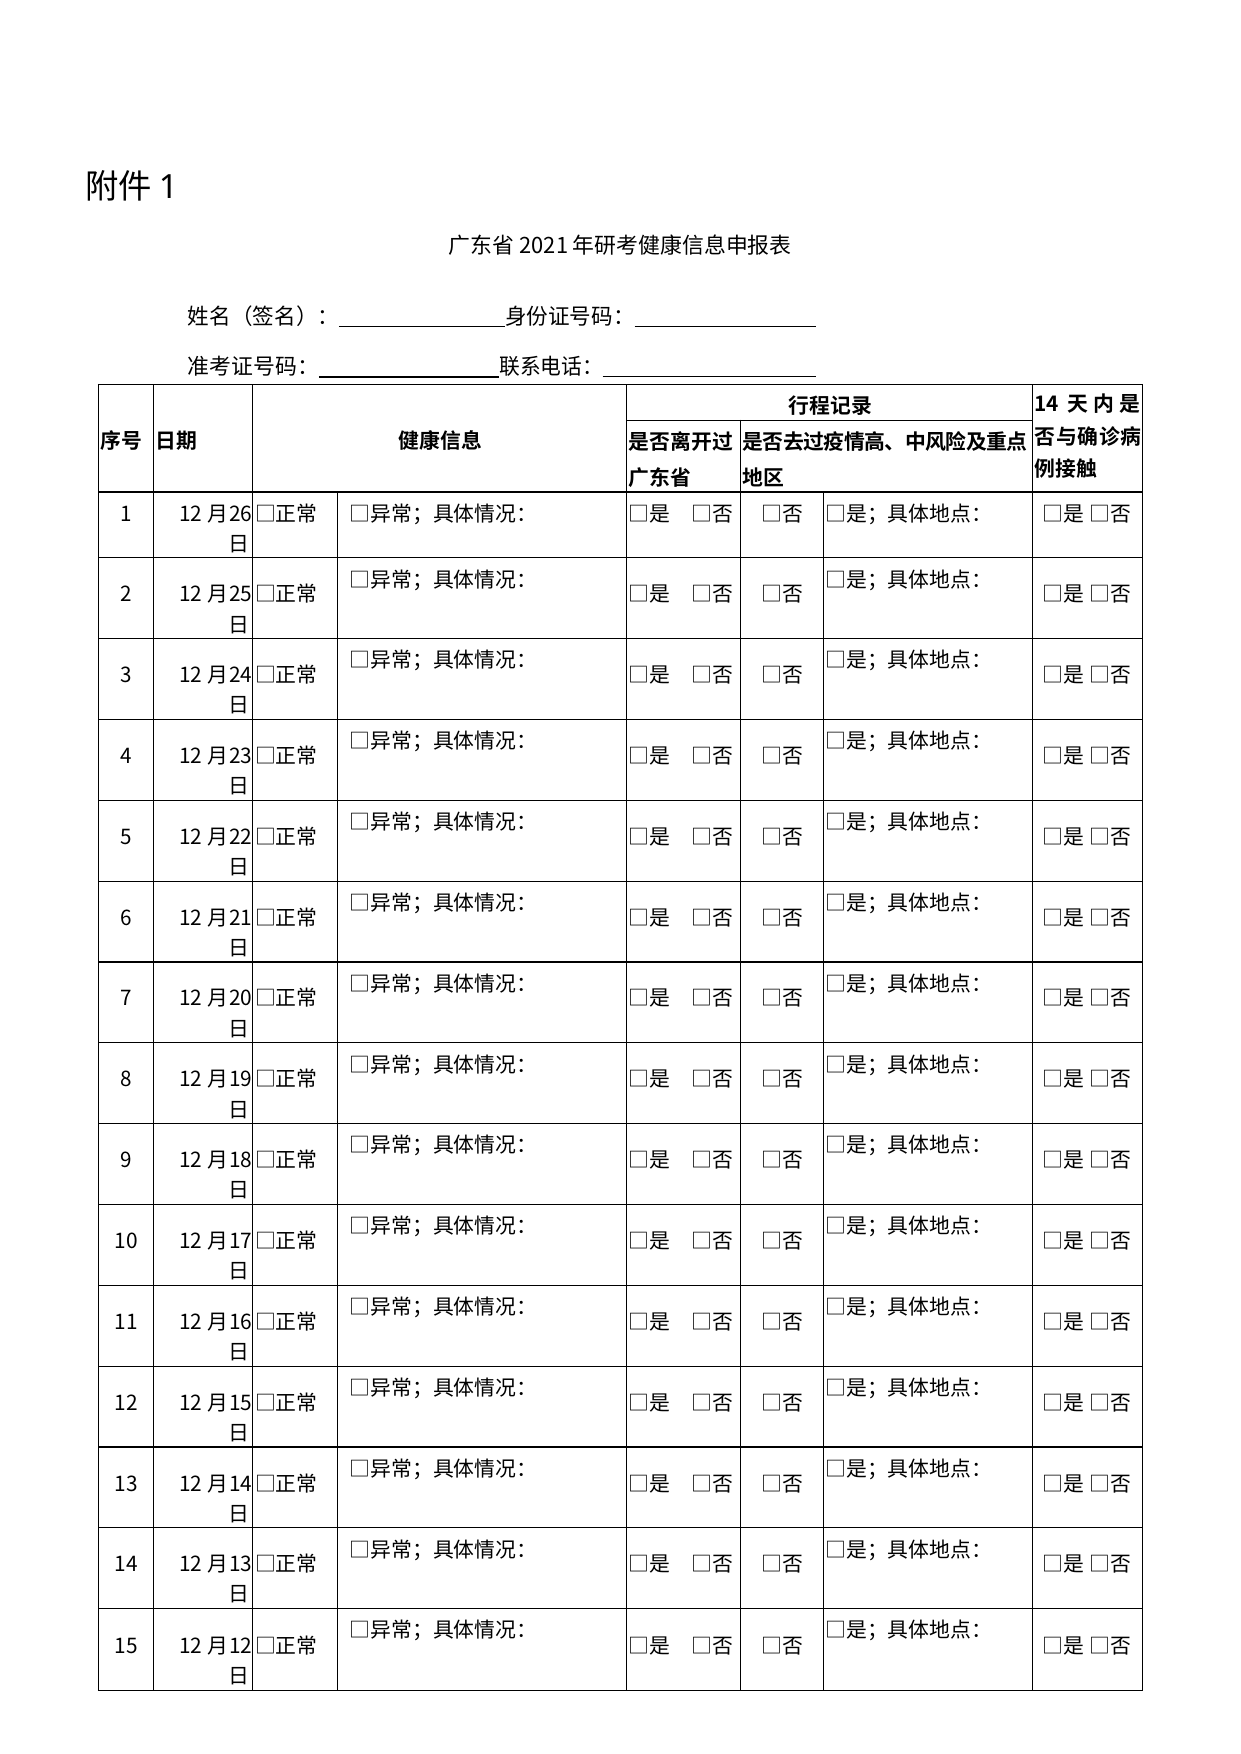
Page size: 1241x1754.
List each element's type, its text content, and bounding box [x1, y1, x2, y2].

table_cell 12 月 25 日 [154, 558, 252, 638]
table_cell 9 [99, 1124, 153, 1204]
table_header 健康信息 [253, 385, 626, 491]
table_cell 12 月 26 日 [154, 493, 252, 557]
table_cell □异常；具体情况： [338, 558, 626, 638]
text 附件1 [85, 160, 1155, 208]
table_cell □正常 [253, 493, 337, 557]
table_cell □异常；具体情况： [338, 1448, 626, 1527]
table_cell □否 [741, 639, 823, 719]
table_cell 4 [99, 720, 153, 800]
table_cell □是 □否 [1033, 882, 1142, 961]
table_cell 2 [99, 558, 153, 638]
table_cell 12 月 22 日 [154, 801, 252, 881]
table_cell □异常；具体情况： [338, 1124, 626, 1204]
table_cell □是 □否 [627, 639, 740, 719]
table_cell □否 [741, 1367, 823, 1446]
table_header 行程记录 [627, 385, 1032, 419]
table_cell □是 □否 [627, 1609, 740, 1690]
table_cell □异常；具体情况： [338, 801, 626, 881]
table_cell □是 □否 [1033, 1448, 1142, 1527]
table_cell □否 [741, 1448, 823, 1527]
table_cell □否 [741, 1205, 823, 1285]
table_cell □是；具体地点： [824, 1205, 1032, 1285]
table_cell □是 □否 [1033, 1286, 1142, 1366]
table_cell □是 □否 [627, 1448, 740, 1527]
table_cell □是 □否 [1033, 1609, 1142, 1690]
text 姓名（签名）： 身份证号码： [187, 299, 1155, 331]
table_cell □是；具体地点： [824, 720, 1032, 800]
table_cell □正常 [253, 639, 337, 719]
table_cell □是 □否 [627, 1124, 740, 1204]
table_cell □异常；具体情况： [338, 1043, 626, 1123]
table_cell □是 □否 [1033, 1528, 1142, 1608]
table_cell □否 [741, 493, 823, 557]
table_cell □正常 [253, 963, 337, 1042]
table_cell □否 [741, 1043, 823, 1123]
table_cell □是 □否 [627, 1286, 740, 1366]
table_cell □否 [741, 1286, 823, 1366]
table_cell □是；具体地点： [824, 639, 1032, 719]
table_cell □否 [741, 720, 823, 800]
table_cell □是；具体地点： [824, 1286, 1032, 1366]
table_cell □是 □否 [1033, 639, 1142, 719]
table_cell □正常 [253, 1124, 337, 1204]
table_cell 12 月 20 日 [154, 963, 252, 1042]
table_cell □是；具体地点： [824, 882, 1032, 961]
table_cell 12 月 14 日 [154, 1448, 252, 1527]
table_cell □异常；具体情况： [338, 1609, 626, 1690]
table_cell □是；具体地点： [824, 1528, 1032, 1608]
table_cell □正常 [253, 1205, 337, 1285]
table_cell □是 □否 [1033, 1043, 1142, 1123]
table_cell □是；具体地点： [824, 801, 1032, 881]
table_cell 15 [99, 1609, 153, 1690]
table_header 日期 [154, 385, 252, 491]
table_cell □是 □否 [1033, 963, 1142, 1042]
table_cell □正常 [253, 801, 337, 881]
table_cell □是 □否 [627, 963, 740, 1042]
table_cell □异常；具体情况： [338, 493, 626, 557]
table_cell □是 □否 [627, 720, 740, 800]
table_cell □否 [741, 1124, 823, 1204]
table_cell □异常；具体情况： [338, 963, 626, 1042]
table_cell □是 □否 [1033, 1124, 1142, 1204]
table_cell 1 [99, 493, 153, 557]
table_cell □是 □否 [627, 493, 740, 557]
table_cell 12 月 16 日 [154, 1286, 252, 1366]
table_cell □正常 [253, 1448, 337, 1527]
table_cell □异常；具体情况： [338, 639, 626, 719]
table_cell □否 [741, 1528, 823, 1608]
table_cell 12 月 23 日 [154, 720, 252, 800]
table_cell 12 月 21 日 [154, 882, 252, 961]
table_cell 3 [99, 639, 153, 719]
table_cell □是 □否 [1033, 1205, 1142, 1285]
table_cell 12 月 15 日 [154, 1367, 252, 1446]
table_header 序号 [99, 385, 153, 491]
table_cell 12 月 18 日 [154, 1124, 252, 1204]
table_cell □是；具体地点： [824, 1043, 1032, 1123]
table_cell □正常 [253, 1609, 337, 1690]
table_cell □否 [741, 1609, 823, 1690]
table_cell 12 月 12 日 [154, 1609, 252, 1690]
table_cell □异常；具体情况： [338, 720, 626, 800]
table_cell □异常；具体情况： [338, 882, 626, 961]
table_cell □否 [741, 801, 823, 881]
table_cell □是；具体地点： [824, 493, 1032, 557]
table_cell □是；具体地点： [824, 1609, 1032, 1690]
table_cell □是 □否 [1033, 493, 1142, 557]
table_cell □是 □否 [627, 882, 740, 961]
table_cell □正常 [253, 1367, 337, 1446]
table_cell □是 □否 [627, 1043, 740, 1123]
table_cell □正常 [253, 882, 337, 961]
table_cell □是；具体地点： [824, 1367, 1032, 1446]
table_cell □否 [741, 963, 823, 1042]
table_cell □异常；具体情况： [338, 1528, 626, 1608]
table_cell 14 [99, 1528, 153, 1608]
table_cell □是 □否 [1033, 558, 1142, 638]
text 准考证号码： 联系电话： [187, 349, 1155, 381]
table_cell □异常；具体情况： [338, 1205, 626, 1285]
table_cell 6 [99, 882, 153, 961]
table_cell 是否离开过 广东省 [627, 421, 740, 491]
table_cell □正常 [253, 1043, 337, 1123]
table_cell 12 月 24 日 [154, 639, 252, 719]
table_cell 是否去过疫情高、中风险及重点 地区 [741, 421, 1032, 491]
table_cell 5 [99, 801, 153, 881]
table_cell □是 □否 [627, 558, 740, 638]
table_cell 11 [99, 1286, 153, 1366]
table_cell □否 [741, 558, 823, 638]
table_cell □是 □否 [627, 801, 740, 881]
table_cell □是；具体地点： [824, 963, 1032, 1042]
table_cell □是；具体地点： [824, 558, 1032, 638]
table_cell □是；具体地点： [824, 1448, 1032, 1527]
table_cell □是 □否 [627, 1205, 740, 1285]
table_cell □是 □否 [627, 1528, 740, 1608]
table_cell □否 [741, 882, 823, 961]
table_cell □正常 [253, 1286, 337, 1366]
table_header 14 天 内 是否与确诊病例接触 [1033, 385, 1142, 491]
table_cell □正常 [253, 1528, 337, 1608]
table_cell 7 [99, 963, 153, 1042]
table_cell 12 月 17 日 [154, 1205, 252, 1285]
table_cell □是；具体地点： [824, 1124, 1032, 1204]
table_cell □是 □否 [1033, 1367, 1142, 1446]
table_cell 12 月 13 日 [154, 1528, 252, 1608]
table_cell □是 □否 [1033, 720, 1142, 800]
table_cell □是 □否 [1033, 801, 1142, 881]
table_cell □异常；具体情况： [338, 1286, 626, 1366]
table_cell 12 [99, 1367, 153, 1446]
table_cell □正常 [253, 720, 337, 800]
table_cell □是 □否 [627, 1367, 740, 1446]
table_cell 13 [99, 1448, 153, 1527]
table_cell □异常；具体情况： [338, 1367, 626, 1446]
table_cell 12 月 19 日 [154, 1043, 252, 1123]
text 广东省 2021 年研考健康信息申报表 [443, 228, 797, 260]
table_cell 8 [99, 1043, 153, 1123]
table_cell □正常 [253, 558, 337, 638]
table_cell 10 [99, 1205, 153, 1285]
